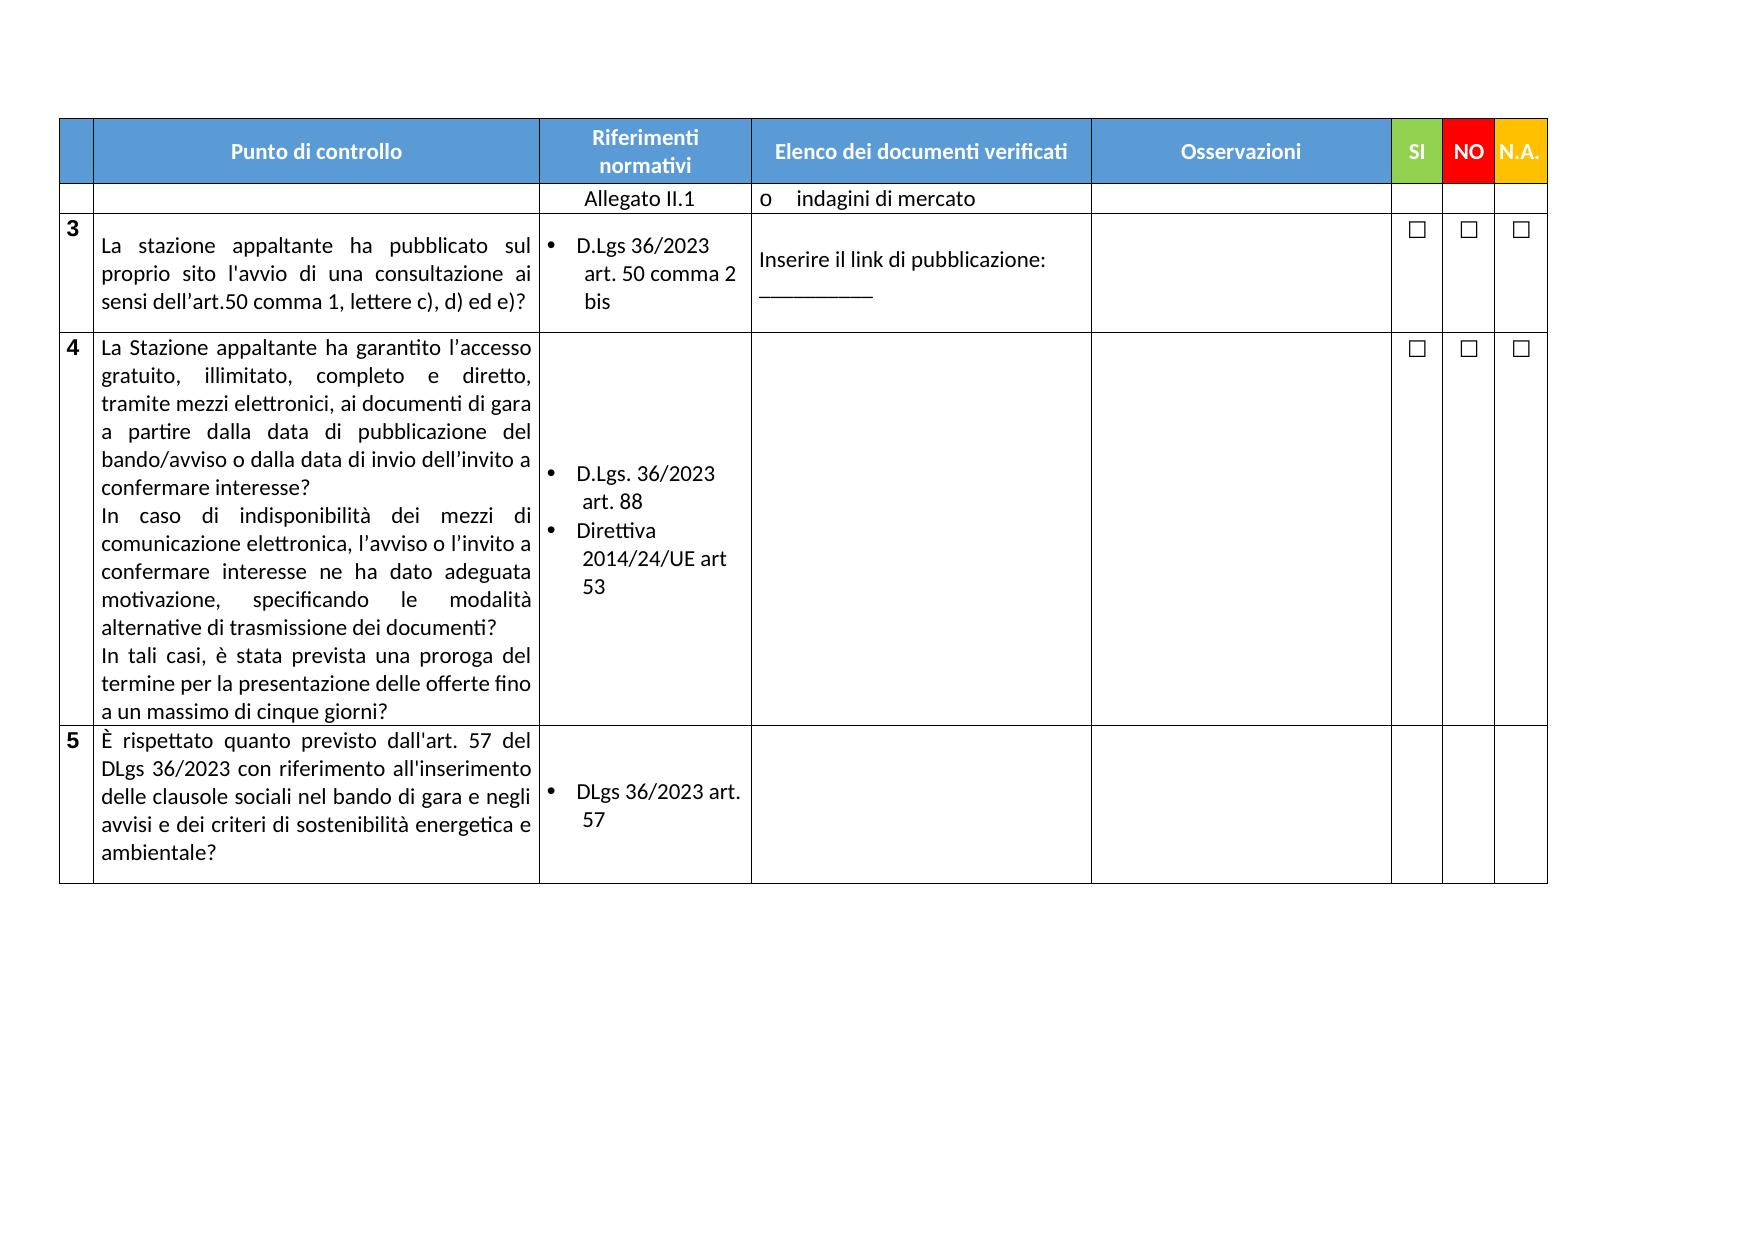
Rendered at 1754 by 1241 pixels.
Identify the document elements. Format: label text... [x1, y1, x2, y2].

table_cell D.Lgs. 36/2023 art. 88 Direttiva 2014/24/UE art 53 [540, 333, 751, 725]
table_header N.A. [1495, 119, 1547, 183]
table_cell [1495, 726, 1547, 883]
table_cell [1092, 184, 1391, 213]
table_cell È rispettato quanto previsto dall'art. 57 del DLgs 36/2023 con riferimento all'inserimento delle clausole sociali nel bando di gara e negli avvisi e dei criteri di sostenibilità energetica e ambientale? [94, 726, 539, 883]
table_cell [60, 214, 93, 332]
table_cell [60, 184, 93, 213]
table_cell [1443, 726, 1494, 883]
table_cell [1392, 184, 1442, 213]
table_cell La Stazione appaltante ha garantito l’accesso gratuito, illimitato, completo e diretto, tramite mezzi elettronici, ai documenti di gara a partire dalla data di pubblicazione del bando/avviso o dalla data di invio dell’invito a confermare interesse? In caso di indisponibilità dei mezzi di comunicazione elettronica, l’avviso o l’invito a confermare interesse ne ha dato adeguata motivazione, specificando le modalità alternative di trasmissione dei documenti? In tali casi, è stata prevista una proroga del termine per la presentazione delle offerte fino a un massimo di cinque giorni? [94, 333, 539, 725]
table_cell [1443, 184, 1494, 213]
table_cell [752, 333, 1091, 725]
table_cell [1392, 214, 1442, 332]
table_header SI [1392, 119, 1442, 183]
table_cell [1392, 726, 1442, 883]
table_header Osservazioni [1092, 119, 1391, 183]
table_cell [1443, 333, 1494, 725]
table_header Riferimenti normativi [540, 119, 751, 183]
table_cell [1092, 214, 1391, 332]
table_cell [540, 184, 751, 213]
table_cell [1392, 333, 1442, 725]
table_cell [752, 726, 1091, 883]
table_cell [1495, 333, 1547, 725]
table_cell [752, 184, 1091, 213]
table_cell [94, 184, 539, 213]
table_header Elenco dei documenti verificati [752, 119, 1091, 183]
table_cell D.Lgs 36/2023 art. 50 comma 2 bis [540, 214, 751, 332]
table_cell [1443, 214, 1494, 332]
table_cell [1092, 333, 1391, 725]
table_cell DLgs 36/2023 art. 57 [540, 726, 751, 883]
table_cell [1495, 184, 1547, 213]
table_cell [60, 333, 93, 725]
table_header Punto di controllo [94, 119, 539, 183]
table_cell [1092, 726, 1391, 883]
table_cell [60, 726, 93, 883]
table_cell La stazione appaltante ha pubblicato sul proprio sito l'avvio di una consultazione ai sensi dell’art.50 comma 1, lettere c), d) ed e)? [94, 214, 539, 332]
table_cell Inserire il link di pubblicazione: __________ [752, 214, 1091, 332]
table_cell [1495, 214, 1547, 332]
table_header [60, 119, 93, 183]
table_header NO [1443, 119, 1494, 183]
